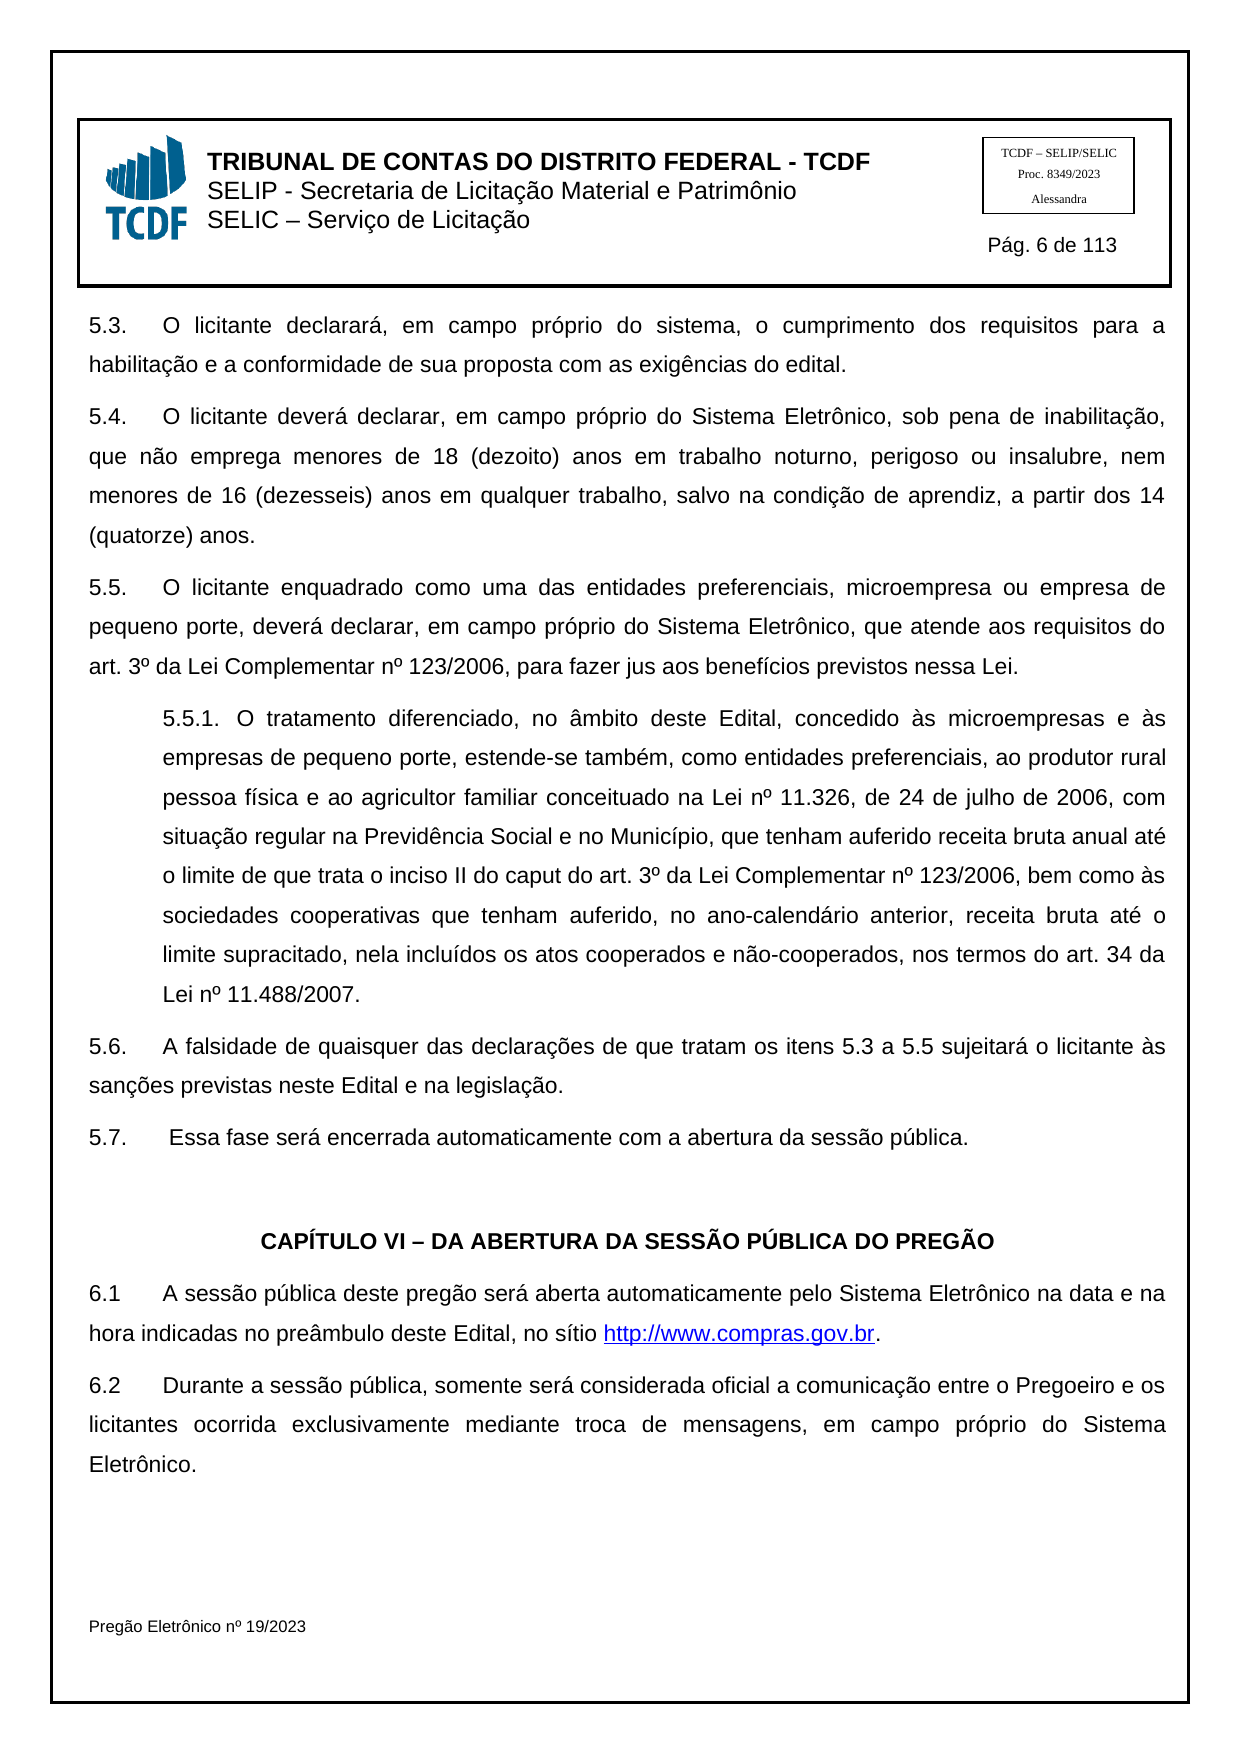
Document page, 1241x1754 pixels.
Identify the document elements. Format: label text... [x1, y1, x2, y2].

text Capítulo VI – DA abertura da SESSÃO PÚBLICA do pregão [89, 1228, 1167, 1255]
picture [91, 132, 201, 242]
text 5.6. A falsidade de quaisquer das declarações de que tratam os itens 5.3 a 5.5 sujeitará o licitante às sanções previstas neste Edital e na legislação. [89, 1033, 1167, 1099]
text 5.5.1. O tratamento diferenciado, no âmbito deste Edital, concedido às microempresas e às empresas de pequeno porte, estende-se também, como entidades preferenciais, ao produtor rural pessoa física e ao agricultor familiar conceituado na Lei nº 11.326, de 24 de julho de 2006, com situação regular na Previdência Social e no Município, que tenham auferido receita bruta anual até o limite de que trata o inciso II do caput do art. 3º da Lei Complementar nº 123/2006, bem como às sociedades cooperativas que tenham auferido, no ano-calendário anterior, receita bruta até o limite supracitado, nela incluídos os atos cooperados e não-cooperados, nos termos do art. 34 da Lei nº 11.488/2007. [162, 704, 1167, 1007]
text 5.7. Essa fase será encerrada automaticamente com a abertura da sessão pública. [89, 1124, 1167, 1151]
text 5.5. O licitante enquadrado como uma das entidades preferenciais, microempresa ou empresa de pequeno porte, deverá declarar, em campo próprio do Sistema Eletrônico, que atende aos requisitos do art. 3º da Lei Complementar nº 123/2006, para fazer jus aos benefícios previstos nessa Lei. [89, 574, 1167, 679]
text 6.1 A sessão pública deste pregão será aberta automaticamente pelo Sistema Eletrônico na data e na hora indicadas no preâmbulo deste Edital, no sítio http://www.compras.gov.br. [89, 1280, 1167, 1346]
text 5.4. O licitante deverá declarar, em campo próprio do Sistema Eletrônico, sob pena de inabilitação, que não emprega menores de 18 (dezoito) anos em trabalho noturno, perigoso ou insalubre, nem menores de 16 (dezesseis) anos em qualquer trabalho, salvo na condição de aprendiz, a partir dos 14 (quatorze) anos. [89, 403, 1167, 548]
text 6.2 Durante a sessão pública, somente será considerada oficial a comunicação entre o Pregoeiro e os licitantes ocorrida exclusivamente mediante troca de mensagens, em campo próprio do Sistema Eletrônico. [89, 1372, 1167, 1477]
text 5.3. O licitante declarará, em campo próprio do sistema, o cumprimento dos requisitos para a habilitação e a conformidade de sua proposta com as exigências do edital. [89, 312, 1167, 378]
